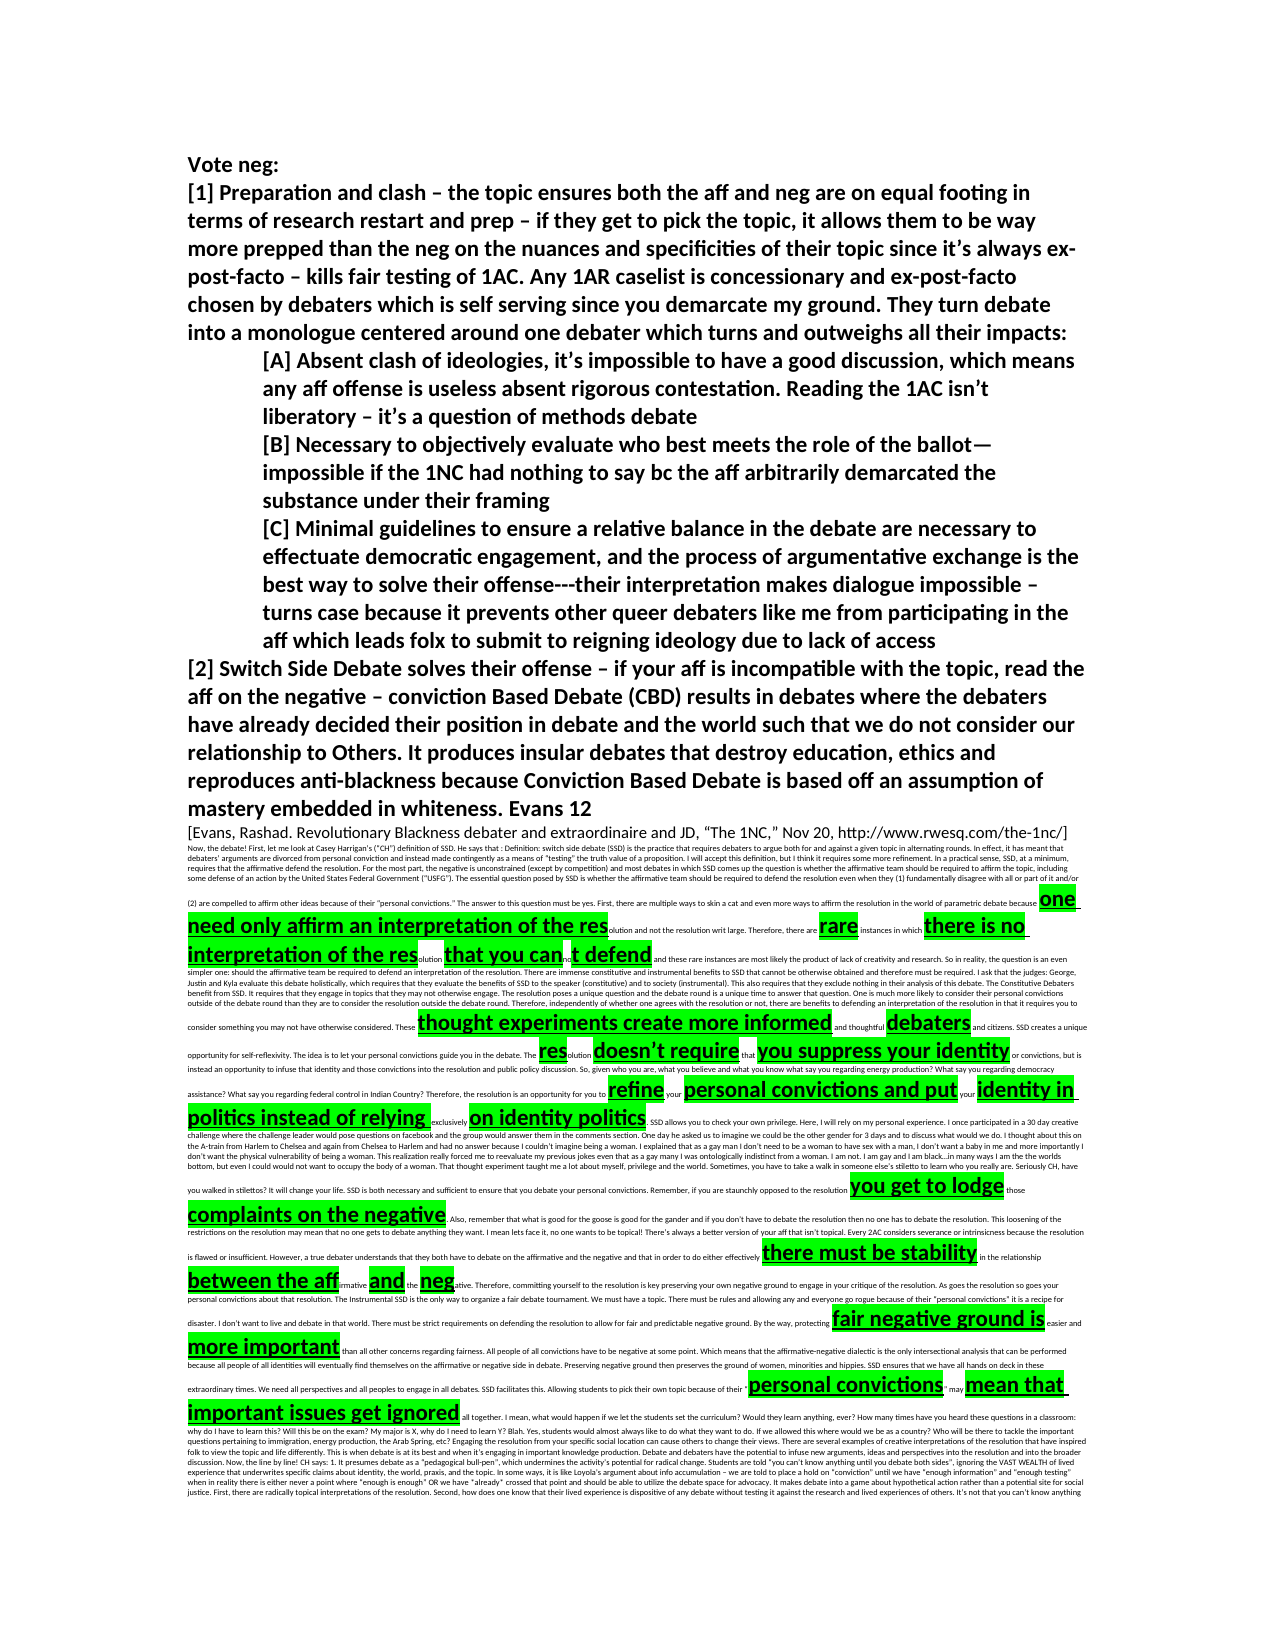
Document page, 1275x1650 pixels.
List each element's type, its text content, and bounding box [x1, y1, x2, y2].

text [Evans, Rashad. Revolutionary Blackness debater and extraordinaire and JD, “The 1NC,” Nov 20, http://www.rwesq.com/the-1nc/] [187, 822, 1087, 843]
text [C] Minimal guidelines to ensure a relative balance in the debate are necessary to effectuate democratic engagement, and the process of argumentative exchange is the best way to solve their offense---their interpretation makes dialogue impossible – turns case because it prevents other queer debaters like me from participating in the aff which leads folx to submit to reigning ideology due to lack of access [262, 514, 1087, 654]
text [1] Preparation and clash – the topic ensures both the aff and neg are on equal footing in terms of research restart and prep – if they get to pick the topic, it allows them to be way more prepped than the neg on the nuances and specificities of their topic since it’s always ex-post-facto – kills fair testing of 1AC. Any 1AR caselist is concessionary and ex-post-facto chosen by debaters which is self serving since you demarcate my ground. They turn debate into a monologue centered around one debater which turns and outweighs all their impacts: [187, 178, 1087, 346]
text Vote neg: [187, 150, 1087, 178]
text [B] Necessary to objectively evaluate who best meets the role of the ballot—impossible if the 1NC had nothing to say bc the aff arbitrarily demarcated the substance under their framing [262, 430, 1087, 514]
text [A] Absent clash of ideologies, it’s impossible to have a good discussion, which means any aff offense is useless absent rigorous contestation. Reading the 1AC isn’t liberatory – it’s a question of methods debate [262, 346, 1087, 430]
text [2] Switch Side Debate solves their offense – if your aff is incompatible with the topic, read the aff on the negative – conviction Based Debate (CBD) results in debates where the debaters have already decided their position in debate and the world such that we do not consider our relationship to Others. It produces insular debates that destroy education, ethics and reproduces anti-blackness because Conviction Based Debate is based off an assumption of mastery embedded in whiteness. Evans 12 [187, 654, 1087, 822]
